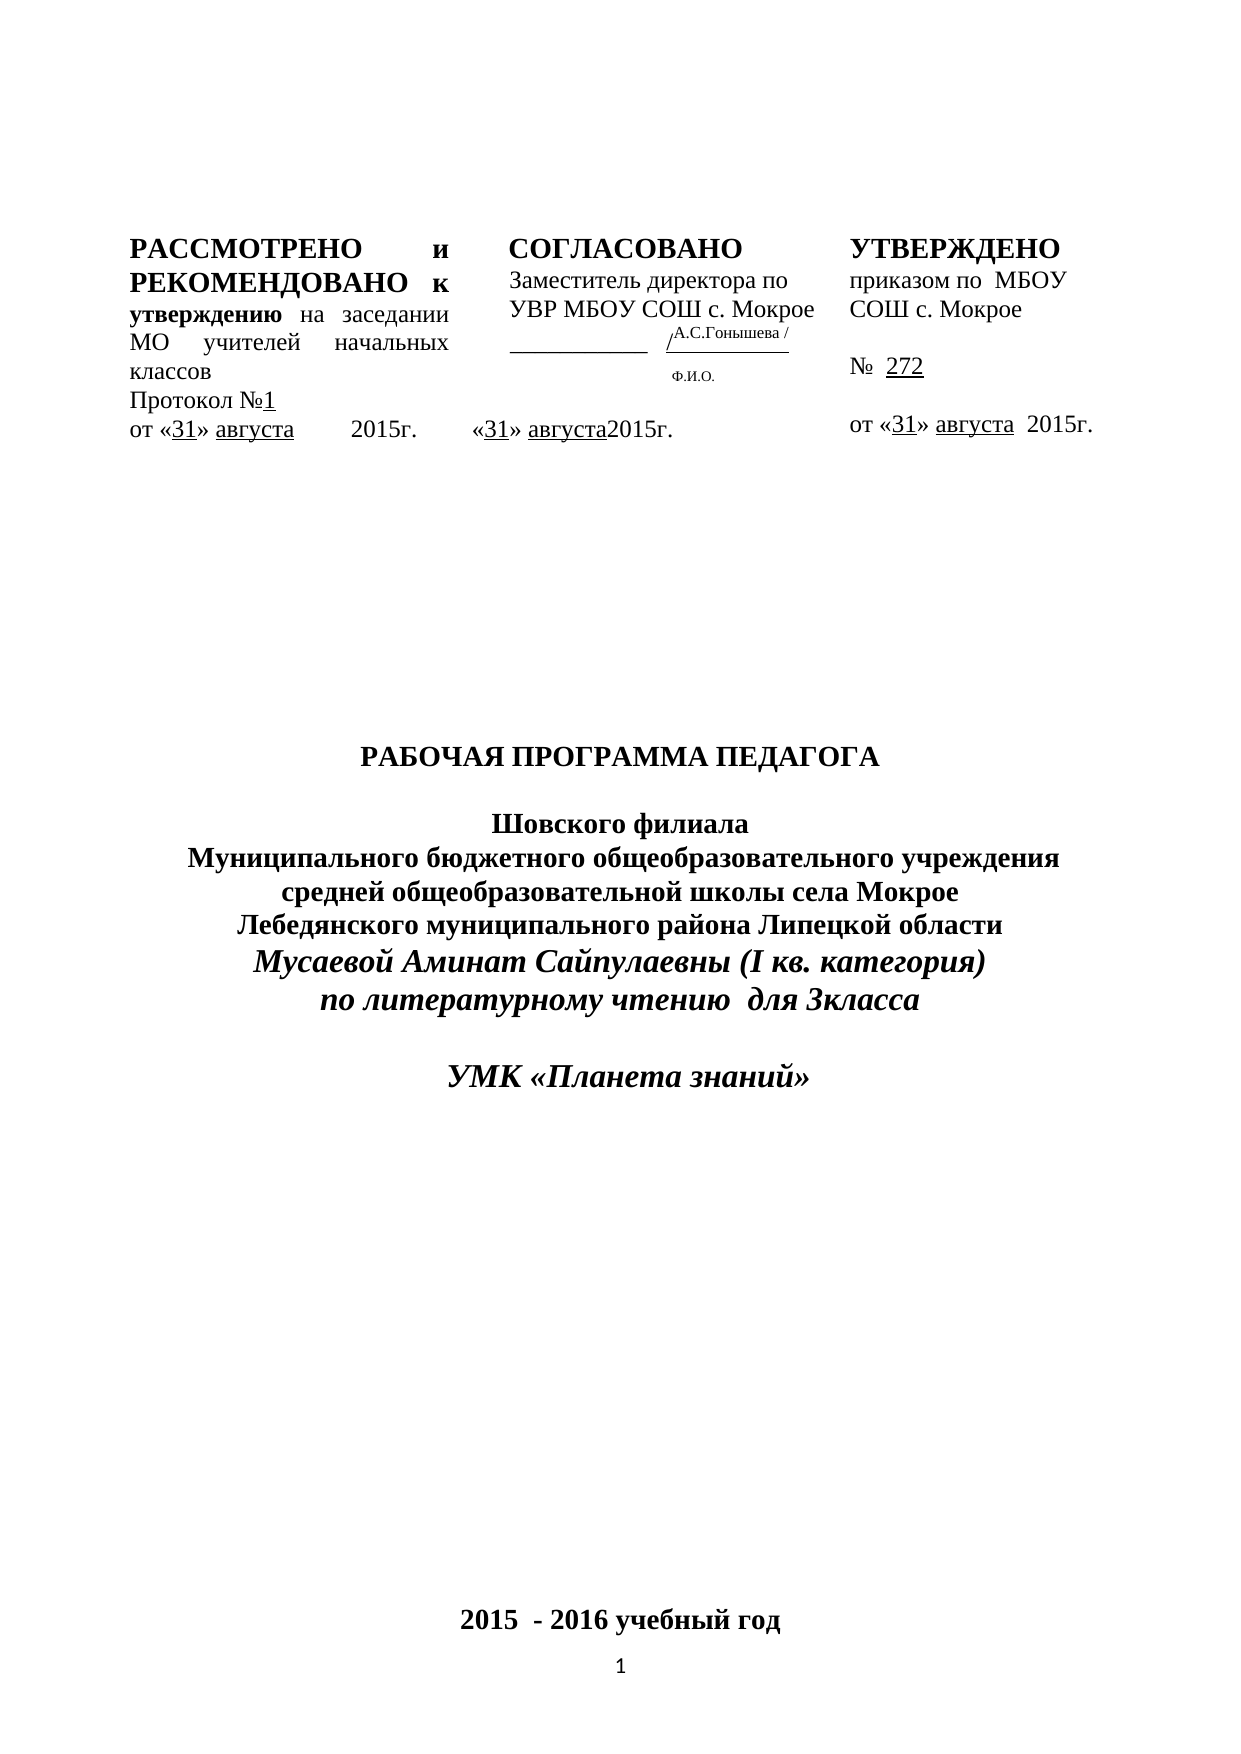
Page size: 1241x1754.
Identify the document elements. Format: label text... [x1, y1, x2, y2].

text Мусаевой Аминат Сайпулаевны (I кв. категория) [118, 941, 1122, 979]
text УМК «Планета знаний» [118, 1056, 1122, 1094]
text Лебедянского муниципального района Липецкой области [118, 907, 1122, 941]
text Шовского филиала [118, 807, 1122, 840]
table_header РАССМОТРЕНО и РЕКОМЕНДОВАНО к утверждению на заседании МО учителей начальных классов Протокол №1 от «31» августа 2015г. [118, 174, 460, 471]
text 2015 - 2016 учебный год [118, 1602, 1122, 1636]
text Муниципального бюджетного общеобразовательного учреждения [118, 840, 1122, 874]
text РАБОЧАЯ ПРОГРАММА ПЕДАГОГА [118, 739, 1122, 773]
table_header УТВЕРЖДЕНО приказом по МБОУ СОШ с. Мокрое № 272 от «31» августа 2015г. [838, 174, 1192, 471]
table_header СОГЛАСОВАНО Заместитель директора по УВР МБОУ СОШ с. Мокрое ___________ /А.С.Гонышева / Ф.И.О. «31» августа2015г. [460, 174, 838, 471]
text по литературному чтению для 3класса [118, 979, 1122, 1017]
text средней общеобразовательной школы села Мокрое [118, 874, 1122, 907]
